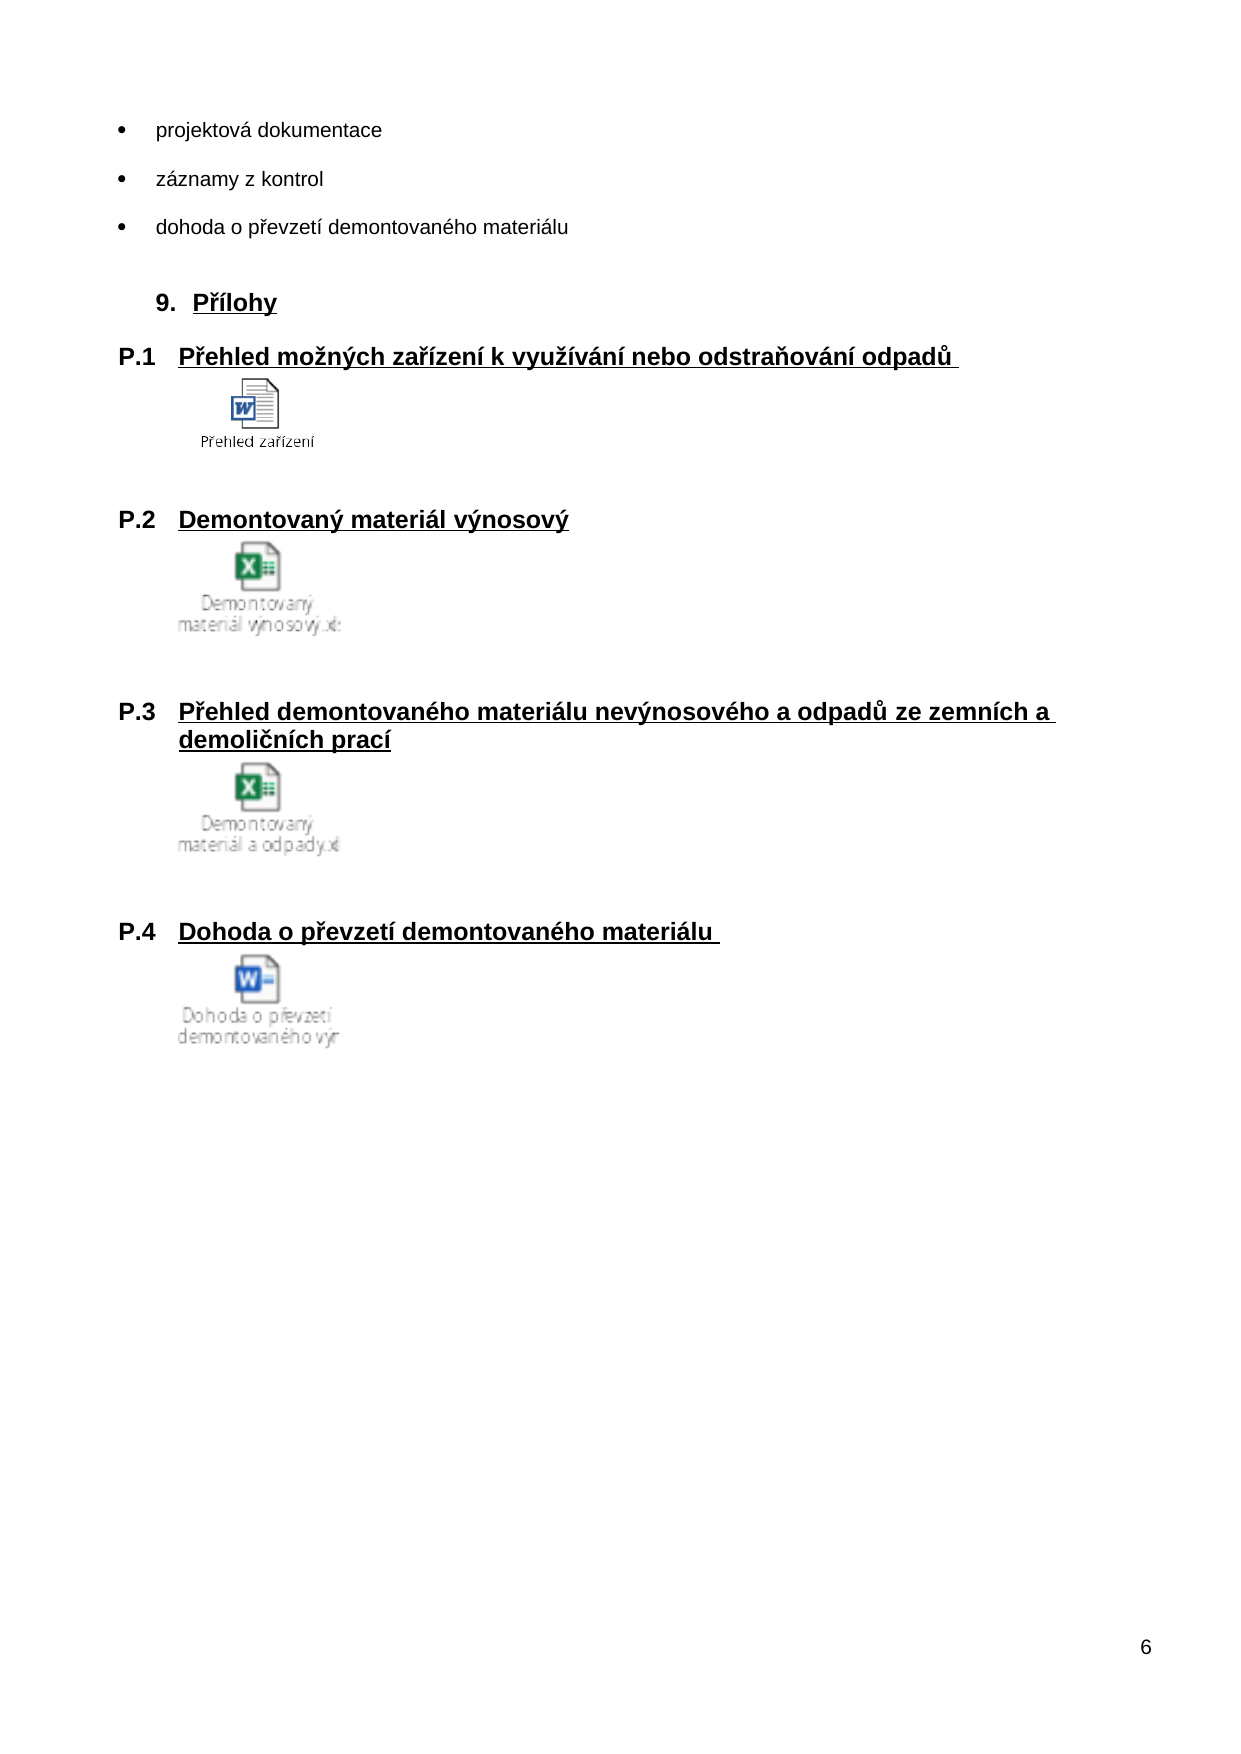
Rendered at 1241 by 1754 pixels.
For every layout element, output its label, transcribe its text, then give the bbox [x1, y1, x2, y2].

subtitle Přílohy [155, 288, 1152, 317]
list dohoda o převzetí demontovaného materiálu [118, 215, 1152, 239]
list P.2 Demontovaný materiál výnosový [118, 505, 1152, 534]
list P.4 Dohoda o převzetí demontovaného materiálu [118, 917, 1152, 946]
list záznamy z kontrol [118, 167, 1152, 191]
list P.1 Přehled možných zařízení k využívání nebo odstraňování odpadů [118, 342, 1152, 371]
list P.3 Přehled demontovaného materiálu nevýnosového a odpadů ze zemních a demoličních prací [118, 697, 1152, 754]
list projektová dokumentace [118, 118, 1152, 142]
